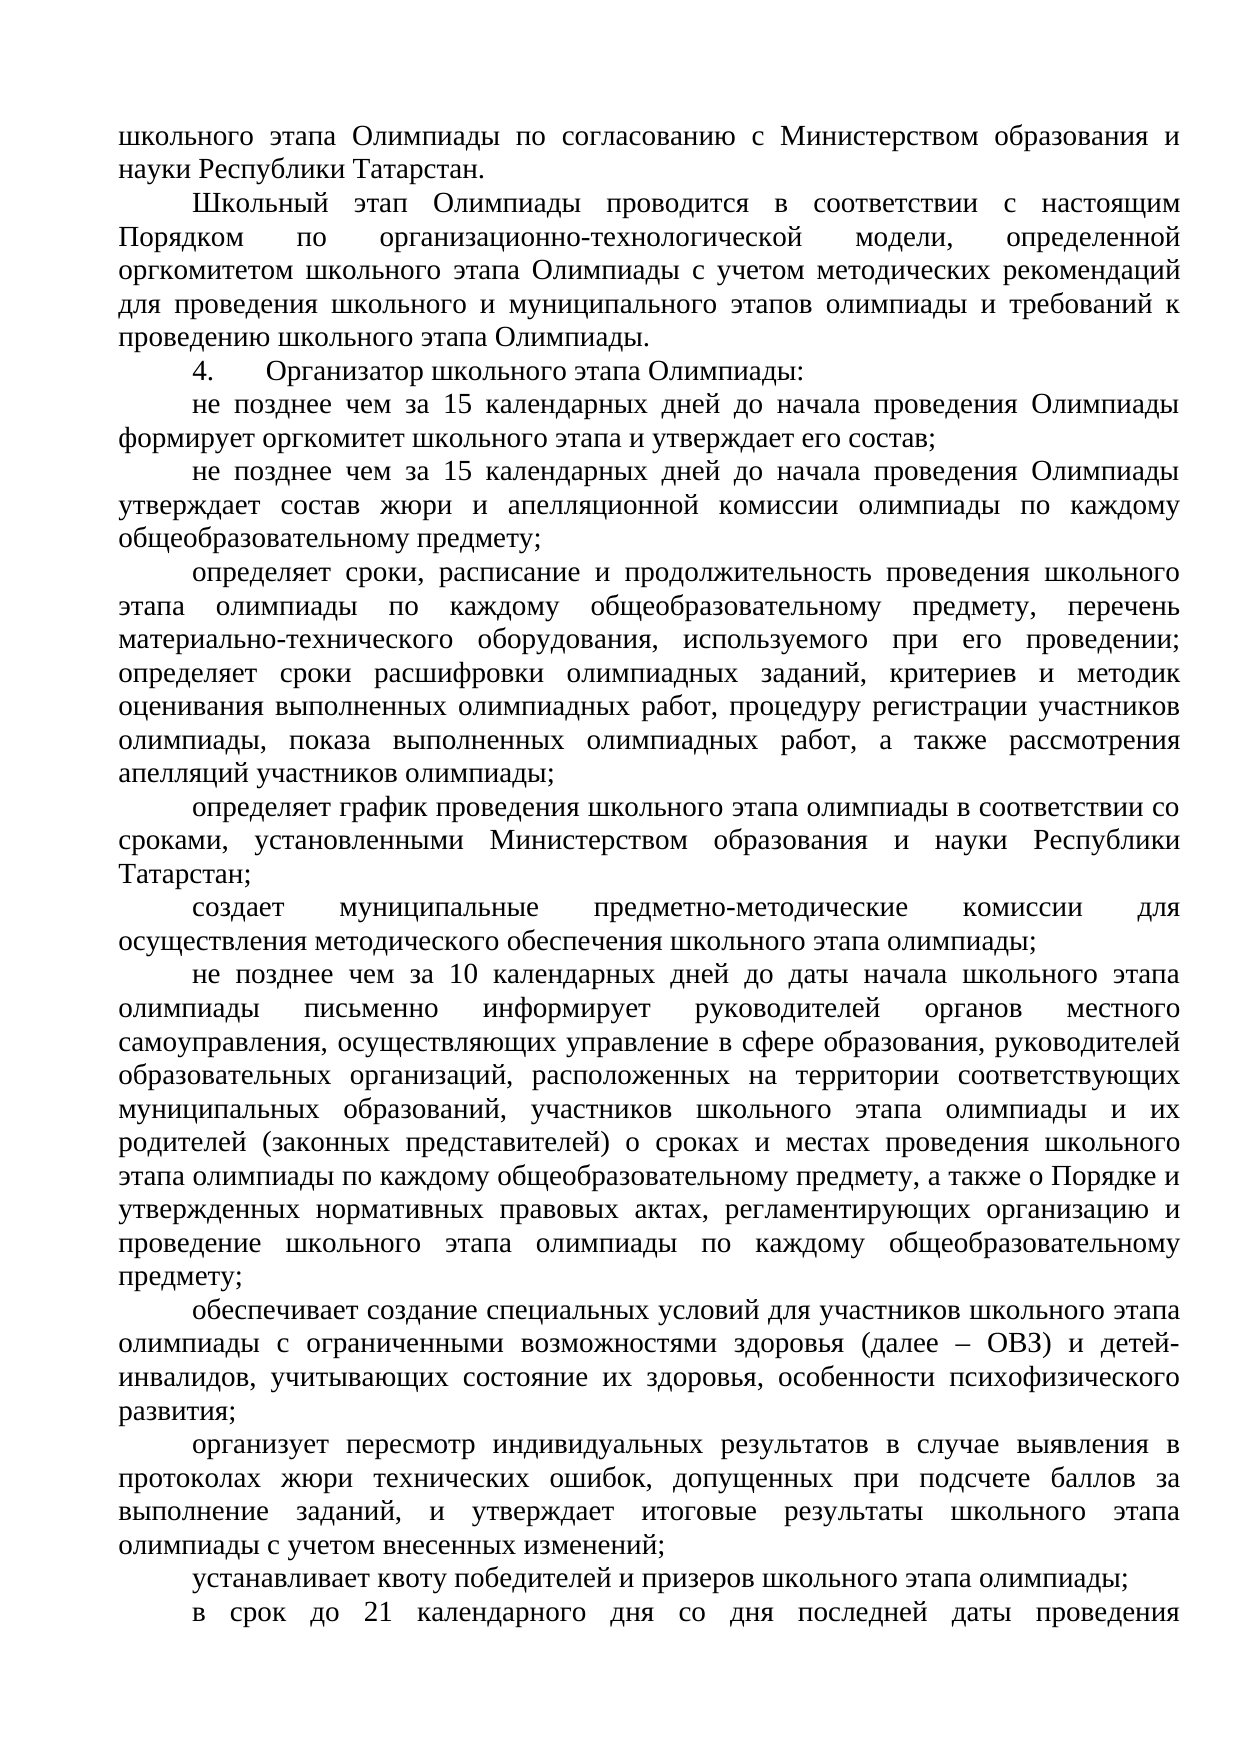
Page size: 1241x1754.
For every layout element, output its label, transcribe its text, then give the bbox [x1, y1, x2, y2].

list Организатор школьного этапа Олимпиады: [118, 353, 1181, 386]
text не позднее чем за 10 календарных дней до даты начала школьного этапа олимпиады письменно информирует руководителей органов местного самоуправления, осуществляющих управление в сфере образования, руководителей образовательных организаций, расположенных на территории соответствующих муниципальных образований, участников школьного этапа олимпиады и их родителей (законных представителей) о сроках и местах проведения школьного этапа олимпиады по каждому общеобразовательному предмету, а также о Порядке и утвержденных нормативных правовых актах, регламентирующих организацию и проведение школьного этапа олимпиады по каждому общеобразовательному предмету; [118, 957, 1181, 1292]
text Школьный этап Олимпиады проводится в соответствии с настоящим Порядком по организационно-технологической модели, определенной оргкомитетом школьного этапа Олимпиады с учетом методических рекомендаций для проведения школьного и муниципального этапов олимпиады и требований к проведению школьного этапа Олимпиады. [118, 185, 1181, 353]
text организует пересмотр индивидуальных результатов в случае выявления в протоколах жюри технических ошибок, допущенных при подсчете баллов за выполнение заданий, и утверждает итоговые результаты школьного этапа олимпиады с учетом внесенных изменений; [118, 1426, 1181, 1560]
text не позднее чем за 15 календарных дней до начала проведения Олимпиады формирует оргкомитет школьного этапа и утверждает его состав; [118, 386, 1181, 453]
text устанавливает квоту победителей и призеров школьного этапа олимпиады; [118, 1560, 1181, 1594]
text обеспечивает создание специальных условий для участников школьного этапа олимпиады с ограниченными возможностями здоровья (далее – ОВЗ) и детей-инвалидов, учитывающих состояние их здоровья, особенности психофизического развития; [118, 1292, 1181, 1426]
text не позднее чем за 15 календарных дней до начала проведения Олимпиады утверждает состав жюри и апелляционной комиссии олимпиады по каждому общеобразовательному предмету; [118, 453, 1181, 554]
text определяет график проведения школьного этапа олимпиады в соответствии со сроками, установленными Министерством образования и науки Республики Татарстан; [118, 789, 1181, 889]
text определяет сроки, расписание и продолжительность проведения школьного этапа олимпиады по каждому общеобразовательному предмету, перечень материально-технического оборудования, используемого при его проведении; определяет сроки расшифровки олимпиадных заданий, критериев и методик оценивания выполненных олимпиадных работ, процедуру регистрации участников олимпиады, показа выполненных олимпиадных работ, а также рассмотрения апелляций участников олимпиады; [118, 554, 1181, 789]
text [118, 118, 1181, 185]
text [118, 1594, 1181, 1627]
text создает муниципальные предметно-методические комиссии для осуществления методического обеспечения школьного этапа олимпиады; [118, 889, 1181, 957]
